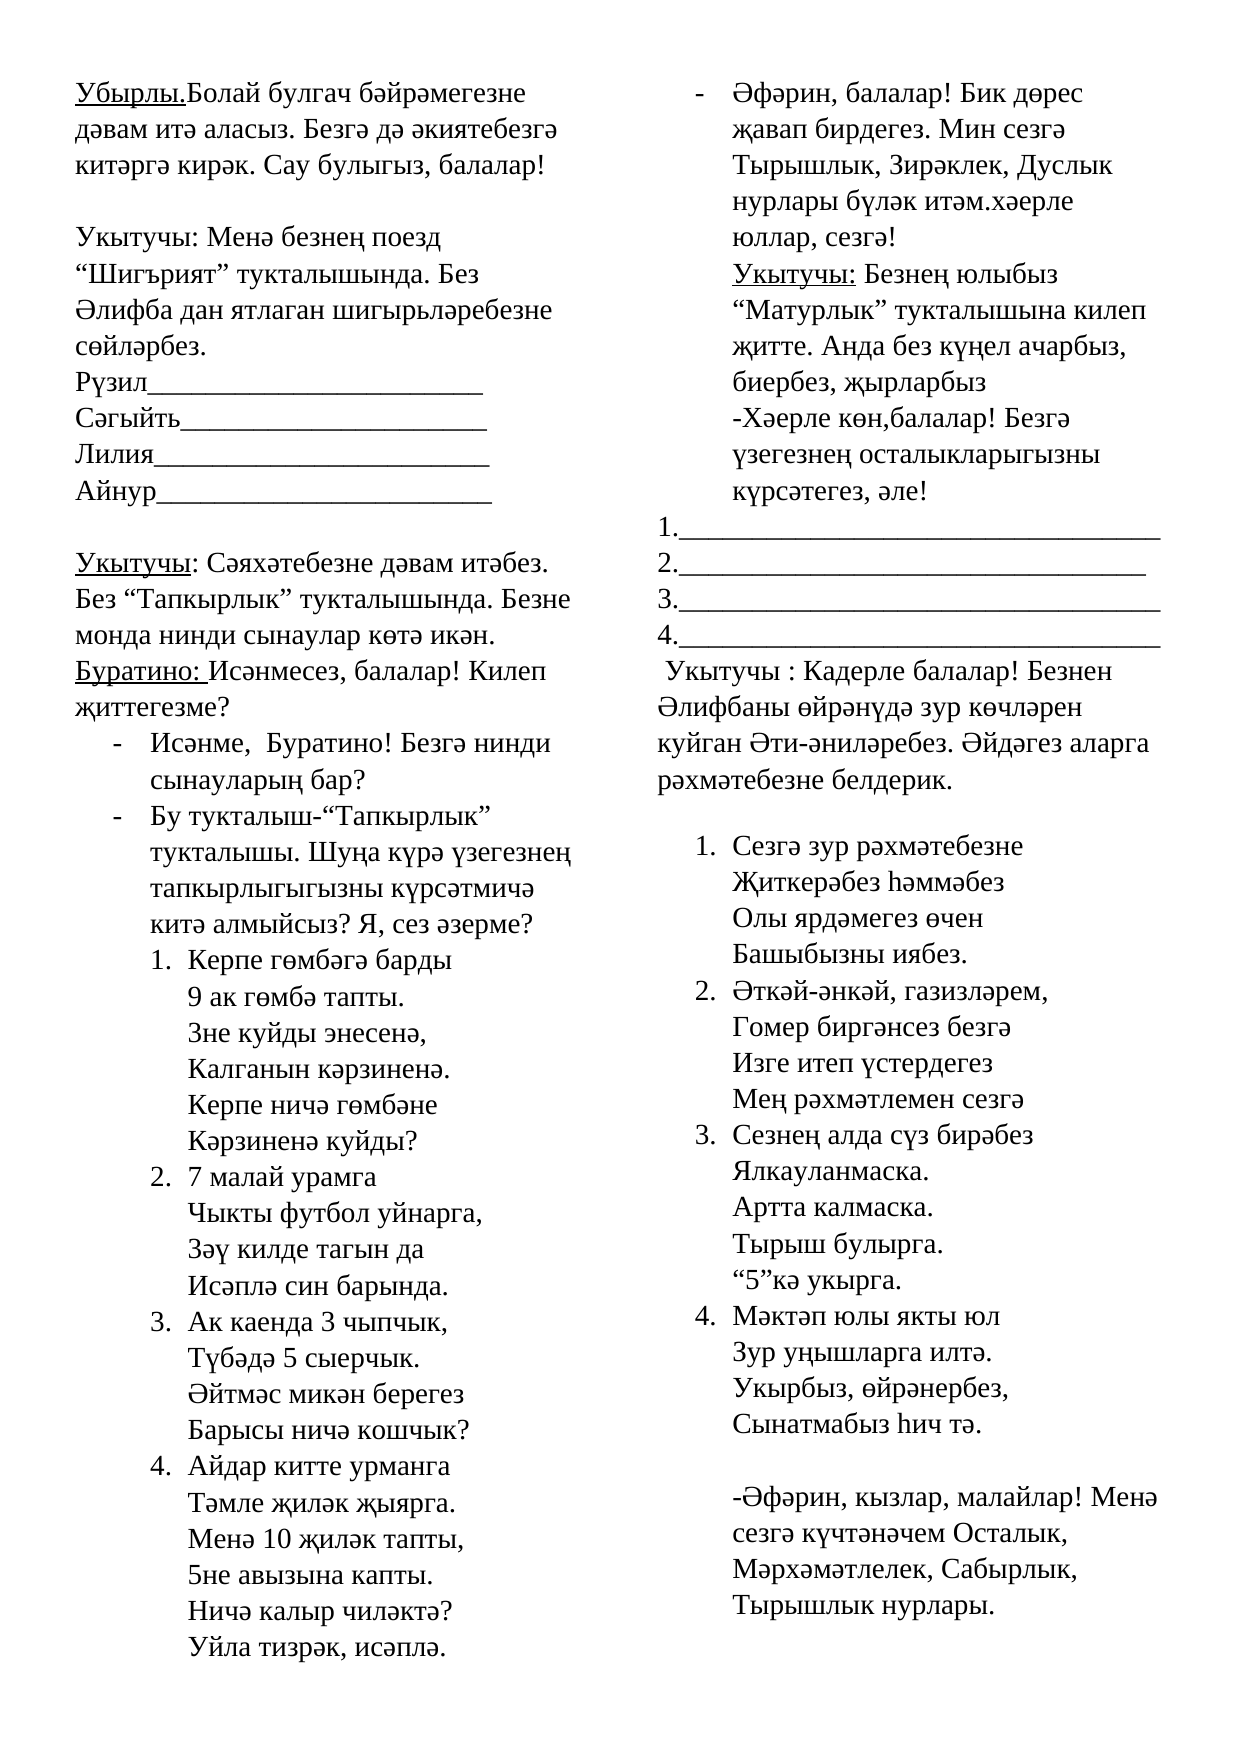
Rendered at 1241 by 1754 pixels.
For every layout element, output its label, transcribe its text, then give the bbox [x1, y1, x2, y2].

list Ак каенда 3 чыпчык, [150, 1304, 583, 1337]
list Ничә калыр чиләктә? [187, 1593, 583, 1627]
list Зур уңышларга илтә. [732, 1334, 1165, 1368]
text Лилия_______________________ [75, 436, 583, 470]
list 7 малай урамга [150, 1159, 583, 1193]
list Айдар китте урманга [150, 1448, 583, 1482]
list Исәплә син барында. [187, 1268, 583, 1301]
list 9 ак гөмбә тапты. [187, 979, 583, 1012]
text Айнур_______________________ [75, 473, 583, 506]
list 5не авызына капты. [187, 1557, 583, 1591]
list Уйла тизрәк, исәплә. [187, 1629, 583, 1663]
list Башыбызны иябез. [732, 937, 1165, 970]
list 3әү килде тагын да [187, 1232, 583, 1265]
list Бу тукталыш-“Тапкырлык” тукталышы. Шуңа күрә үзегезнең тапкырлыгыгызны күрсәтмичә китә алмыйсыз? Я, сез әзерме? [112, 798, 583, 940]
text Укытучы: Менә безнең поезд “Шигърият” тукталышында. Без Әлифба дан ятлаган шигырьләребезне сөйләрбез. [75, 219, 583, 362]
list “5”кә укырга. [732, 1262, 1165, 1295]
list Барысы ничә кошчык? [187, 1412, 583, 1446]
list Калганын кәрзиненә. [187, 1051, 583, 1084]
list Түбәдә 5 сыерчык. [187, 1340, 583, 1374]
list Сезнең алда сүз бирәбез [694, 1117, 1165, 1151]
text 4._________________________________ [657, 617, 1165, 651]
list Тәмле җиләк җыярга. [187, 1485, 583, 1518]
list Артта калмаска. [732, 1189, 1165, 1223]
list -Әфәрин, кызлар, малайлар! Менә сезгә күчтәнәчем Осталык, Мәрхәмәтлелек, Сабырлык, Тырышлык нурлары. [732, 1479, 1165, 1621]
text Убырлы.Болай булгач бәйрәмегезне дәвам итә аласыз. Безгә дә әкиятебезгә китәргә кирәк. Сау булыгыз, балалар! [75, 75, 583, 181]
list 3не куйды энесенә, [187, 1015, 583, 1048]
list Әйтмәс микән берегез [187, 1376, 583, 1410]
list Изге итеп үстердегез [732, 1045, 1165, 1078]
text 3._________________________________ [657, 581, 1165, 614]
list Әткәй-әнкәй, газизләрем, [694, 973, 1165, 1006]
list Олы ярдәмегез өчен [732, 900, 1165, 934]
text Укытучы : Кадерле балалар! Безнен Әлифбаны өйрәнүдә зур көчләрен куйган Әти-әниләребез. Әйдәгез аларга рәхмәтебезне белдерик. [657, 653, 1165, 795]
list Кәрзиненә куйды? [187, 1123, 583, 1157]
list Керпе гөмбәгә барды [150, 942, 583, 976]
list Җиткерәбез һәммәбез [732, 864, 1165, 898]
list Ялкауланмаска. [732, 1153, 1165, 1187]
list Әфәрин, балалар! Бик дөрес җавап бирдегез. Мин сезгә Тырышлык, Зирәклек, Дуслык нурлары бүләк итәм.хәерле юллар, сезгә! [694, 75, 1165, 253]
list Укытучы: Безнең юлыбыз “Матурлык” тукталышына килеп җитте. Анда без күңел ачарбыз, биербез, җырларбыз [732, 256, 1165, 398]
list Мәктәп юлы якты юл [694, 1298, 1165, 1332]
text Сәгыйть_____________________ [75, 400, 583, 434]
list Исәнме, Буратино! Безгә нинди сынауларың бар? [112, 726, 583, 795]
text Рүзил_______________________ [75, 364, 583, 398]
list Тырыш булырга. [732, 1226, 1165, 1259]
list Сынатмабыз һич тә. [732, 1406, 1165, 1440]
list Гомер биргәнсез безгә [732, 1009, 1165, 1042]
text Укытучы: Сәяхәтебезне дәвам итәбез. Без “Тапкырлык” тукталышында. Безне монда нинди сынаулар көтә икән. [75, 545, 583, 651]
text 2.________________________________ [657, 545, 1165, 578]
text Буратино: Исәнмесез, балалар! Килеп җиттегезме? [75, 653, 583, 723]
list Мең рәхмәтлемен сезгә [732, 1081, 1165, 1115]
list Керпе ничә гөмбәне [187, 1087, 583, 1121]
list -Хәерле көн,балалар! Безгә үзегезнең осталыкларыгызны күрсәтегез, әле! [732, 400, 1165, 506]
list Чыкты футбол уйнарга, [187, 1196, 583, 1229]
text 1._________________________________ [657, 509, 1165, 542]
list Укырбыз, өйрәнербез, [732, 1370, 1165, 1404]
list Сезгә зур рәхмәтебезне [694, 828, 1165, 862]
list Менә 10 җиләк тапты, [187, 1521, 583, 1554]
